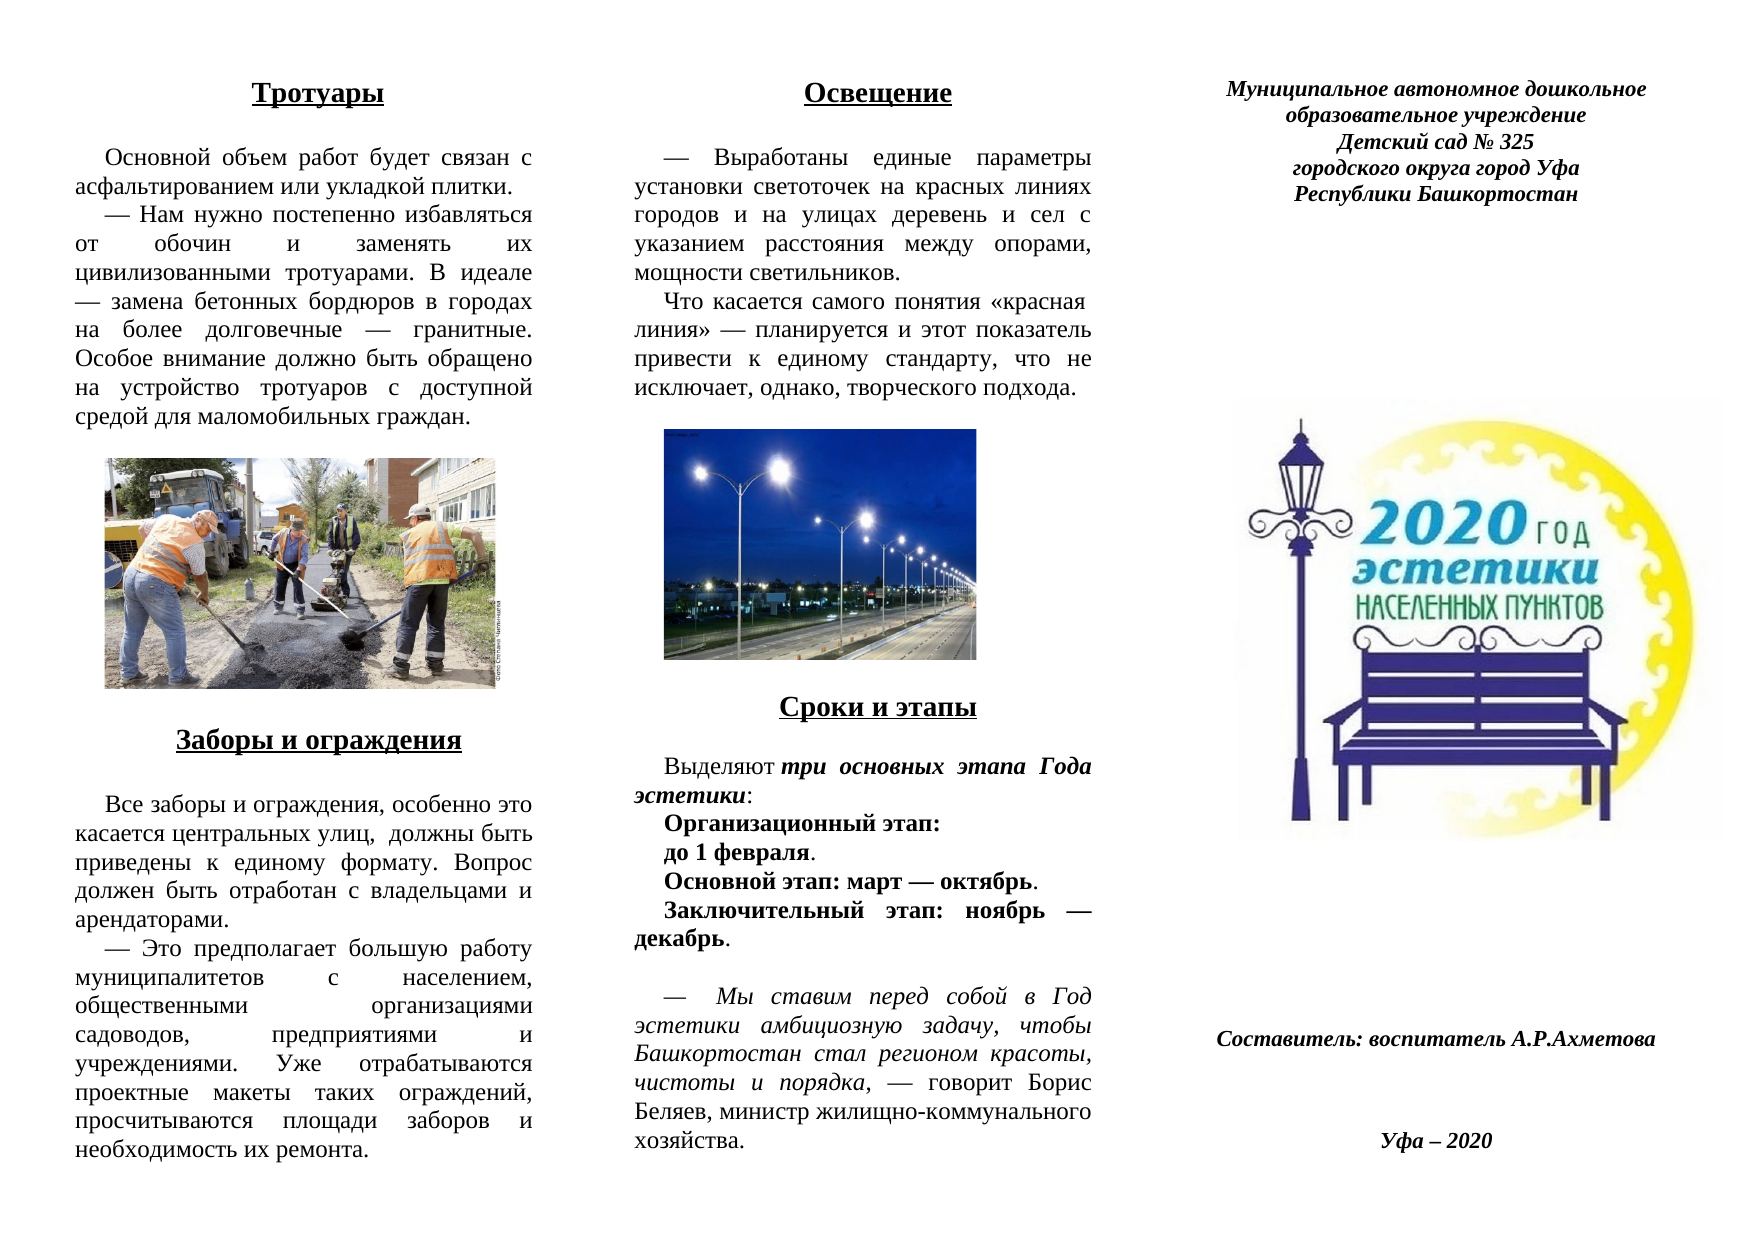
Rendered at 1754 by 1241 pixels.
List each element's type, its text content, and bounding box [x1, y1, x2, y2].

text Муниципальное автономное дошкольное [1193, 75, 1679, 101]
text Заборы и ограждения [75, 722, 533, 756]
text Что касается самого понятия «красная линия» — планируется и этот показатель привести к единому стандарту, что не исключает, однако, творческого подхода. [634, 286, 1092, 401]
text — Выработаны единые параметры установки светоточек на красных линиях городов и на улицах деревень и сел с указанием расстояния между опорами, мощности светильников. [634, 142, 1092, 286]
picture [663, 429, 977, 660]
text Уфа – 2020 [1193, 1127, 1679, 1153]
text Освещение [634, 75, 1092, 108]
text Республики Башкортостан [1193, 180, 1679, 207]
text — Мы ставим перед собой в Год эстетики амбициозную задачу, чтобы Башкортостан стал регионом красоты, чистоты и порядка, — говорит Борис Беляев, министр жилищно-коммунального хозяйства. [634, 981, 1092, 1153]
text Детский сад № 325 [1193, 128, 1679, 154]
text Тротуары [75, 75, 560, 108]
text городского округа город Уфа [1193, 154, 1679, 180]
text Все заборы и ограждения, особенно это касается центральных улиц, должны быть приведены к единому формату. Вопрос должен быть отработан с владельцами и арендаторами. [75, 789, 533, 933]
picture [104, 458, 501, 689]
text Основной этап: март — октябрь. [634, 866, 1092, 895]
text Организационный этап: [634, 808, 1092, 837]
text Выделяют три основных этапа Года эстетики: [634, 751, 1092, 808]
picture [1193, 398, 1722, 841]
text до 1 февраля. [634, 837, 1092, 866]
text — Нам нужно постепенно избавляться от обочин и заменять их цивилизованными тротуарами. В идеале — замена бетонных бордюров в городах на более долговечные — гранитные. Особое внимание должно быть обращено на устройство тротуаров с доступной средой для маломобильных граждан. [75, 199, 533, 429]
text Основной объем работ будет связан с асфальтированием или укладкой плитки. [75, 142, 533, 199]
text Сроки и этапы [634, 689, 1092, 722]
text образовательное учреждение [1193, 101, 1679, 128]
text — Это предполагает большую работу муниципалитетов с населением, общественными организациями садоводов, предприятиями и учреждениями. Уже отрабатываются проектные макеты таких ограждений, просчитываются площади заборов и необходимость их ремонта. [75, 933, 533, 1163]
text Заключительный этап: ноябрь — декабрь. [634, 895, 1092, 952]
text Составитель: воспитатель А.Р.Ахметова [1193, 1025, 1679, 1051]
